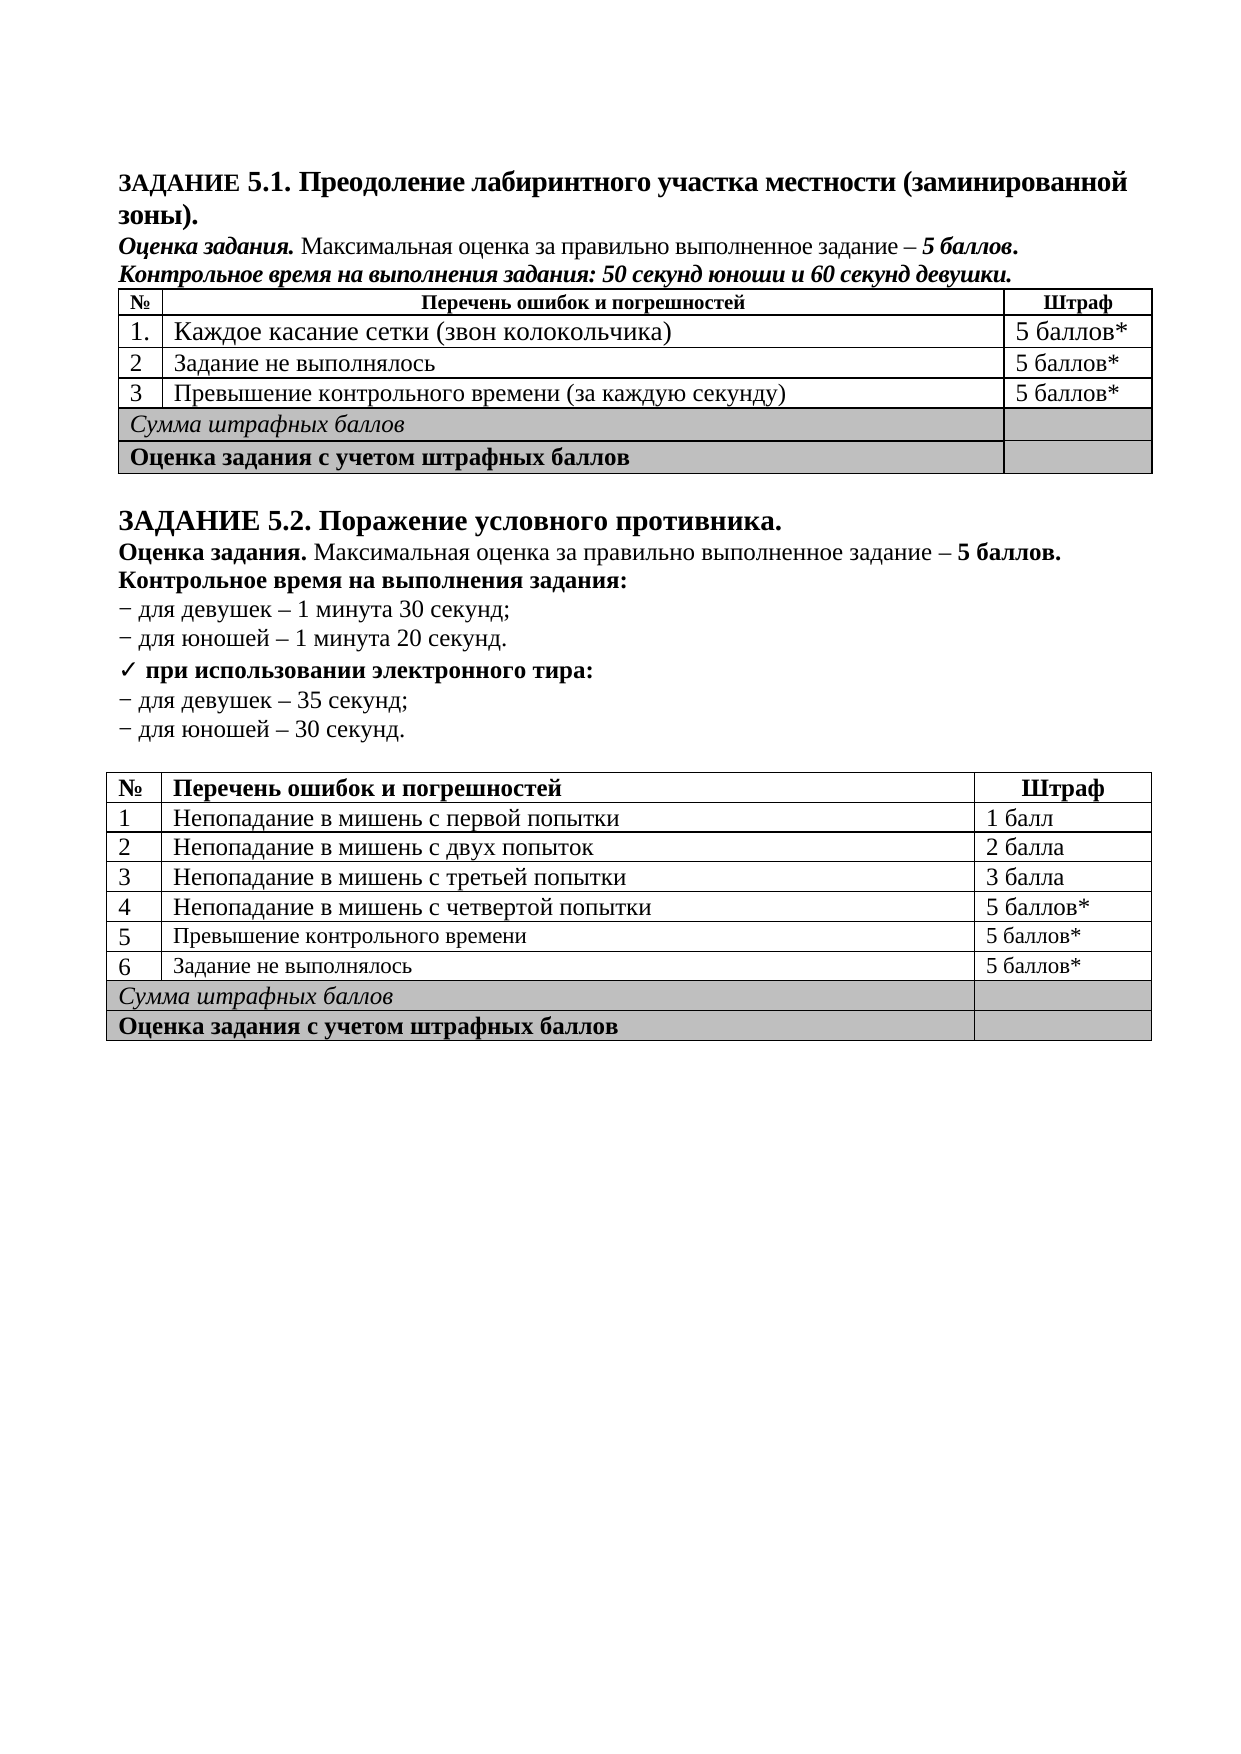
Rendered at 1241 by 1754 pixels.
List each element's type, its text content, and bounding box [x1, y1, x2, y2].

table_cell Сумма штрафных баллов [119, 409, 1003, 440]
table_cell Непопадание в мишень с третьей попытки [162, 862, 974, 891]
table_cell Непопадание в мишень с первой попытки [162, 803, 974, 831]
table_cell Сумма штрафных баллов [107, 981, 974, 1010]
text Оценка задания. Максимальная оценка за правильно выполненное задание – 5 баллов. [118, 231, 1152, 259]
text Контрольное время на выполнения задания: [118, 565, 1152, 594]
table_cell Оценка задания с учетом штрафных баллов [119, 442, 1003, 473]
table_cell 5 [107, 922, 161, 951]
table_cell 4 [107, 892, 161, 921]
table_header Штраф [975, 773, 1151, 802]
table_cell 1. [119, 316, 162, 347]
table_header Перечень ошибок и погрешностей [163, 290, 1003, 314]
table_cell 2 балла [975, 833, 1151, 861]
table_cell 5 баллов* [1005, 379, 1151, 407]
table_cell [975, 1011, 1151, 1040]
text ✓ при использовании электронного тира: [118, 652, 1152, 686]
table_cell [1005, 409, 1151, 440]
table_header № [119, 290, 162, 314]
text − для юношей – 1 минута 20 секунд. [118, 623, 1152, 652]
table_cell Задание не выполнялось [162, 952, 974, 980]
table_cell 2 [119, 348, 162, 377]
table_cell Превышение контрольного времени (за каждую секунду) [163, 379, 1003, 407]
table_cell 1 [107, 803, 161, 831]
table_header № [107, 773, 161, 802]
table_cell Задание не выполнялось [163, 348, 1003, 377]
text − для девушек – 35 секунд; [118, 686, 1152, 714]
table_cell 5 баллов* [1005, 348, 1151, 377]
text Контрольное время на выполнения задания: 50 секунд юноши и 60 секунд девушки. [118, 259, 1152, 288]
text ЗАДАНИЕ 5.2. Поражение условного противника. [118, 503, 1152, 537]
table_cell 5 баллов* [975, 892, 1151, 921]
table_cell 5 баллов* [1005, 316, 1151, 347]
table_cell 3 [119, 379, 162, 407]
text − для девушек – 1 минута 30 секунд; [118, 594, 1152, 623]
table_cell 3 [107, 862, 161, 891]
table_cell Оценка задания с учетом штрафных баллов [107, 1011, 974, 1040]
table_cell [1005, 441, 1151, 473]
table_cell 5 баллов* [975, 922, 1151, 951]
table_cell 2 [107, 833, 161, 861]
table_cell [975, 981, 1151, 1010]
text Оценка задания. Максимальная оценка за правильно выполненное задание – 5 баллов. [118, 537, 1152, 565]
table_cell 6 [107, 952, 161, 980]
text ЗАДАНИЕ 5.1. Преодоление лабиринтного участка местности (заминированной зоны). [118, 164, 1152, 231]
table_header Штраф [1005, 290, 1151, 314]
table_cell 1 балл [975, 803, 1151, 831]
table_cell 5 баллов* [975, 952, 1151, 980]
table_cell Непопадание в мишень с четвертой попытки [162, 892, 974, 921]
table_cell Каждое касание сетки (звон колокольчика) [163, 316, 1003, 347]
table_cell Превышение контрольного времени [162, 922, 974, 951]
table_cell 3 балла [975, 862, 1151, 891]
table_header Перечень ошибок и погрешностей [162, 773, 974, 802]
text − для юношей – 30 секунд. [118, 714, 1152, 743]
table_cell Непопадание в мишень с двух попыток [162, 833, 974, 861]
